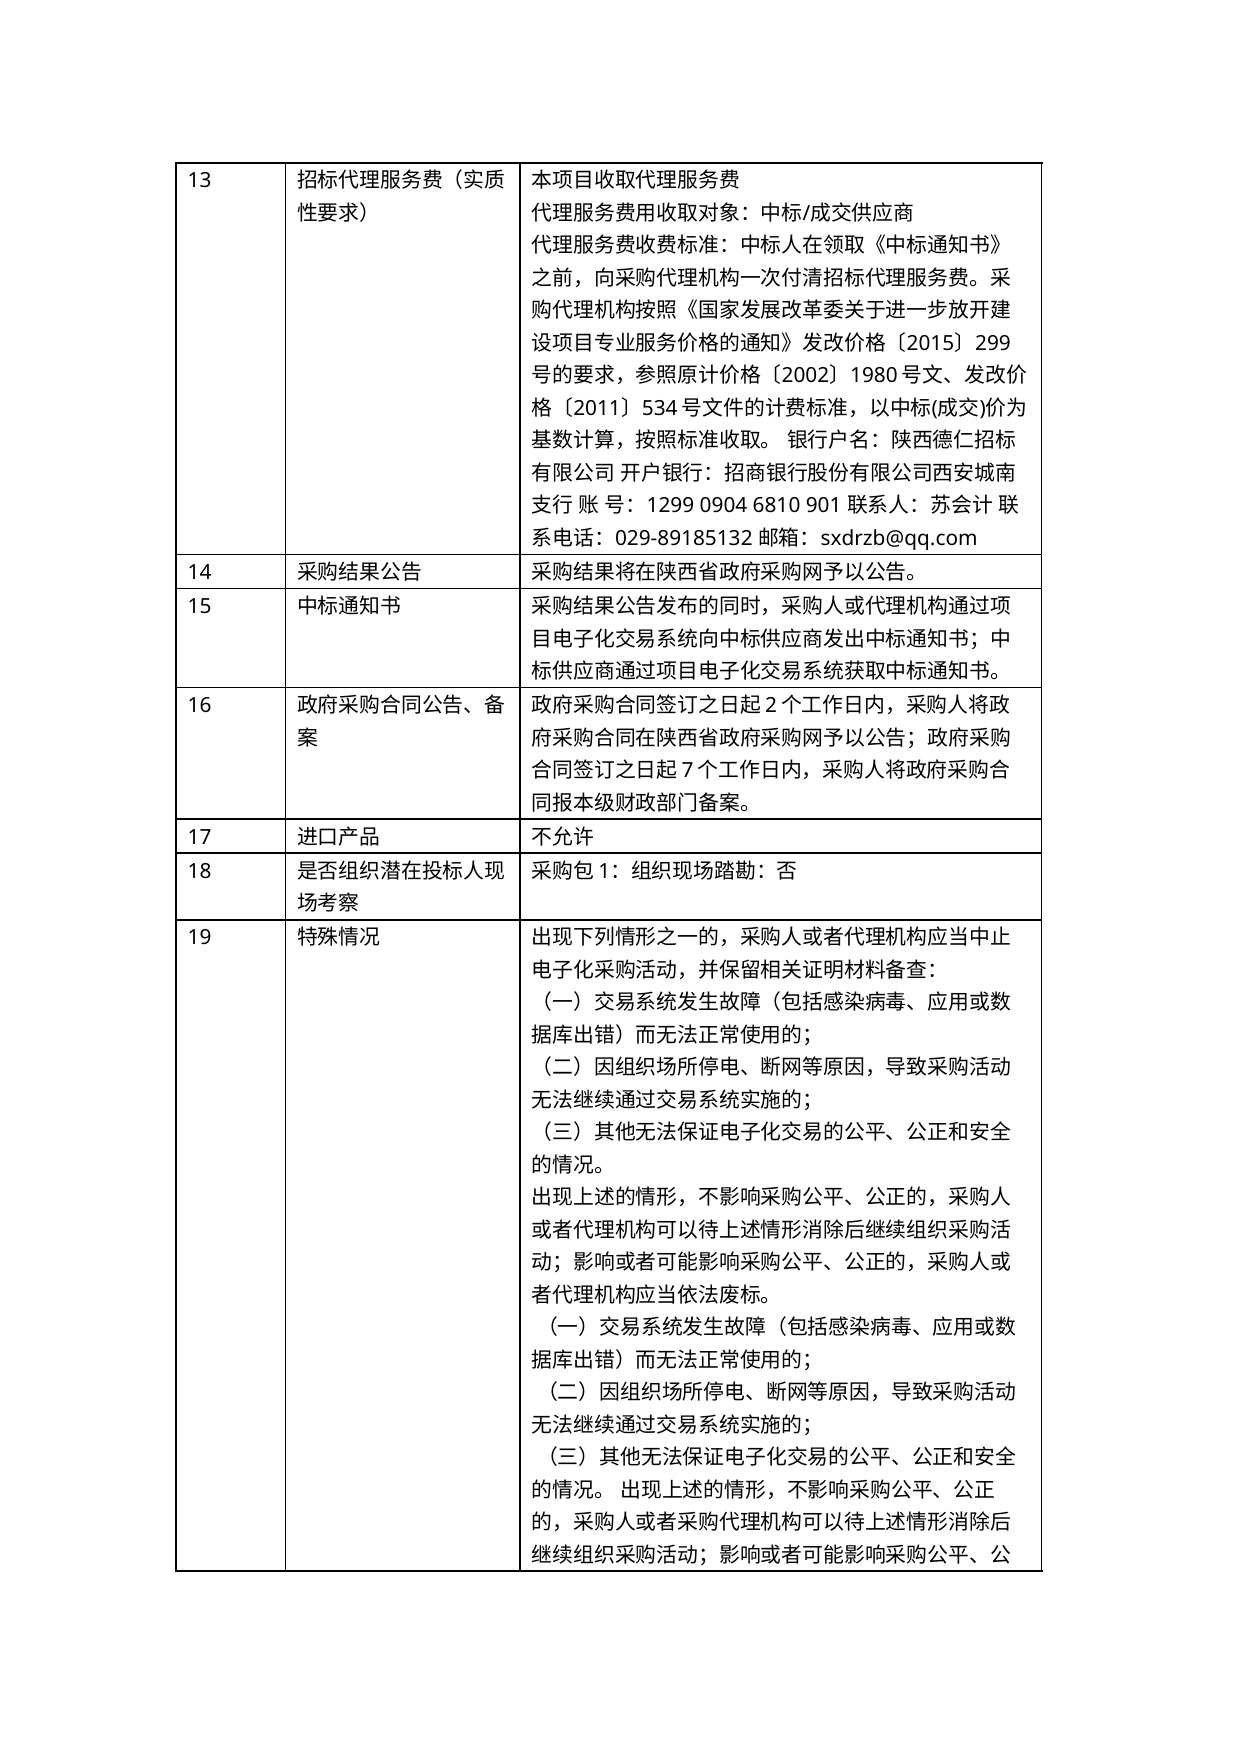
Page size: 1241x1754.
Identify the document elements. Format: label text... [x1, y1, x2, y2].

table_cell 本项目收取代理服务费 代理服务费用收取对象：中标/成交供应商 代理服务费收费标准：中标人在领取《中标通知书》之前，向采购代理机构一次付清招标代理服务费。采购代理机构按照《国家发展改革委关于进一步放开建设项目专业服务价格的通知》发改价格〔2015〕299号的要求，参照原计价格〔2002〕1980号文、发改价格〔2011〕534号文件的计费标准，以中标(成交)价为基数计算，按照标准收取。 银行户名：陕西德仁招标有限公司 开户银行：招商银行股份有限公司西安城南支行 账 号：1299 0904 6810 901 联系人：苏会计 联系电话：029-89185132 邮箱：sxdrzb@qq.com [521, 164, 1041, 553]
table_cell 采购结果公告发布的同时，采购人或代理机构通过项目电子化交易系统向中标供应商发出中标通知书；中标供应商通过项目电子化交易系统获取中标通知书。 [521, 589, 1041, 687]
table_cell 政府采购合同公告、备案 [286, 688, 519, 818]
table_cell 中标通知书 [286, 589, 519, 687]
table_cell 19 [177, 921, 285, 1570]
table_cell 采购包1：组织现场踏勘：否 [521, 854, 1041, 919]
table_cell 采购结果将在陕西省政府采购网予以公告。 [521, 555, 1041, 588]
table_cell 是否组织潜在投标人现场考察 [286, 854, 519, 919]
table_cell 18 [177, 854, 285, 919]
table_cell 17 [177, 820, 285, 852]
table_cell 采购结果公告 [286, 555, 519, 588]
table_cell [521, 921, 1041, 1570]
table_cell 进口产品 [286, 820, 519, 852]
table_cell 15 [177, 589, 285, 687]
table_cell 特殊情况 [286, 921, 519, 1570]
table_cell 政府采购合同签订之日起2个工作日内，采购人将政府采购合同在陕西省政府采购网予以公告；政府采购合同签订之日起7个工作日内，采购人将政府采购合同报本级财政部门备案。 [521, 688, 1041, 818]
table_cell 14 [177, 555, 285, 588]
table_cell 招标代理服务费（实质性要求） [286, 164, 519, 553]
table_cell 16 [177, 688, 285, 818]
table_cell 13 [177, 164, 285, 553]
table_cell 不允许 [521, 820, 1041, 852]
